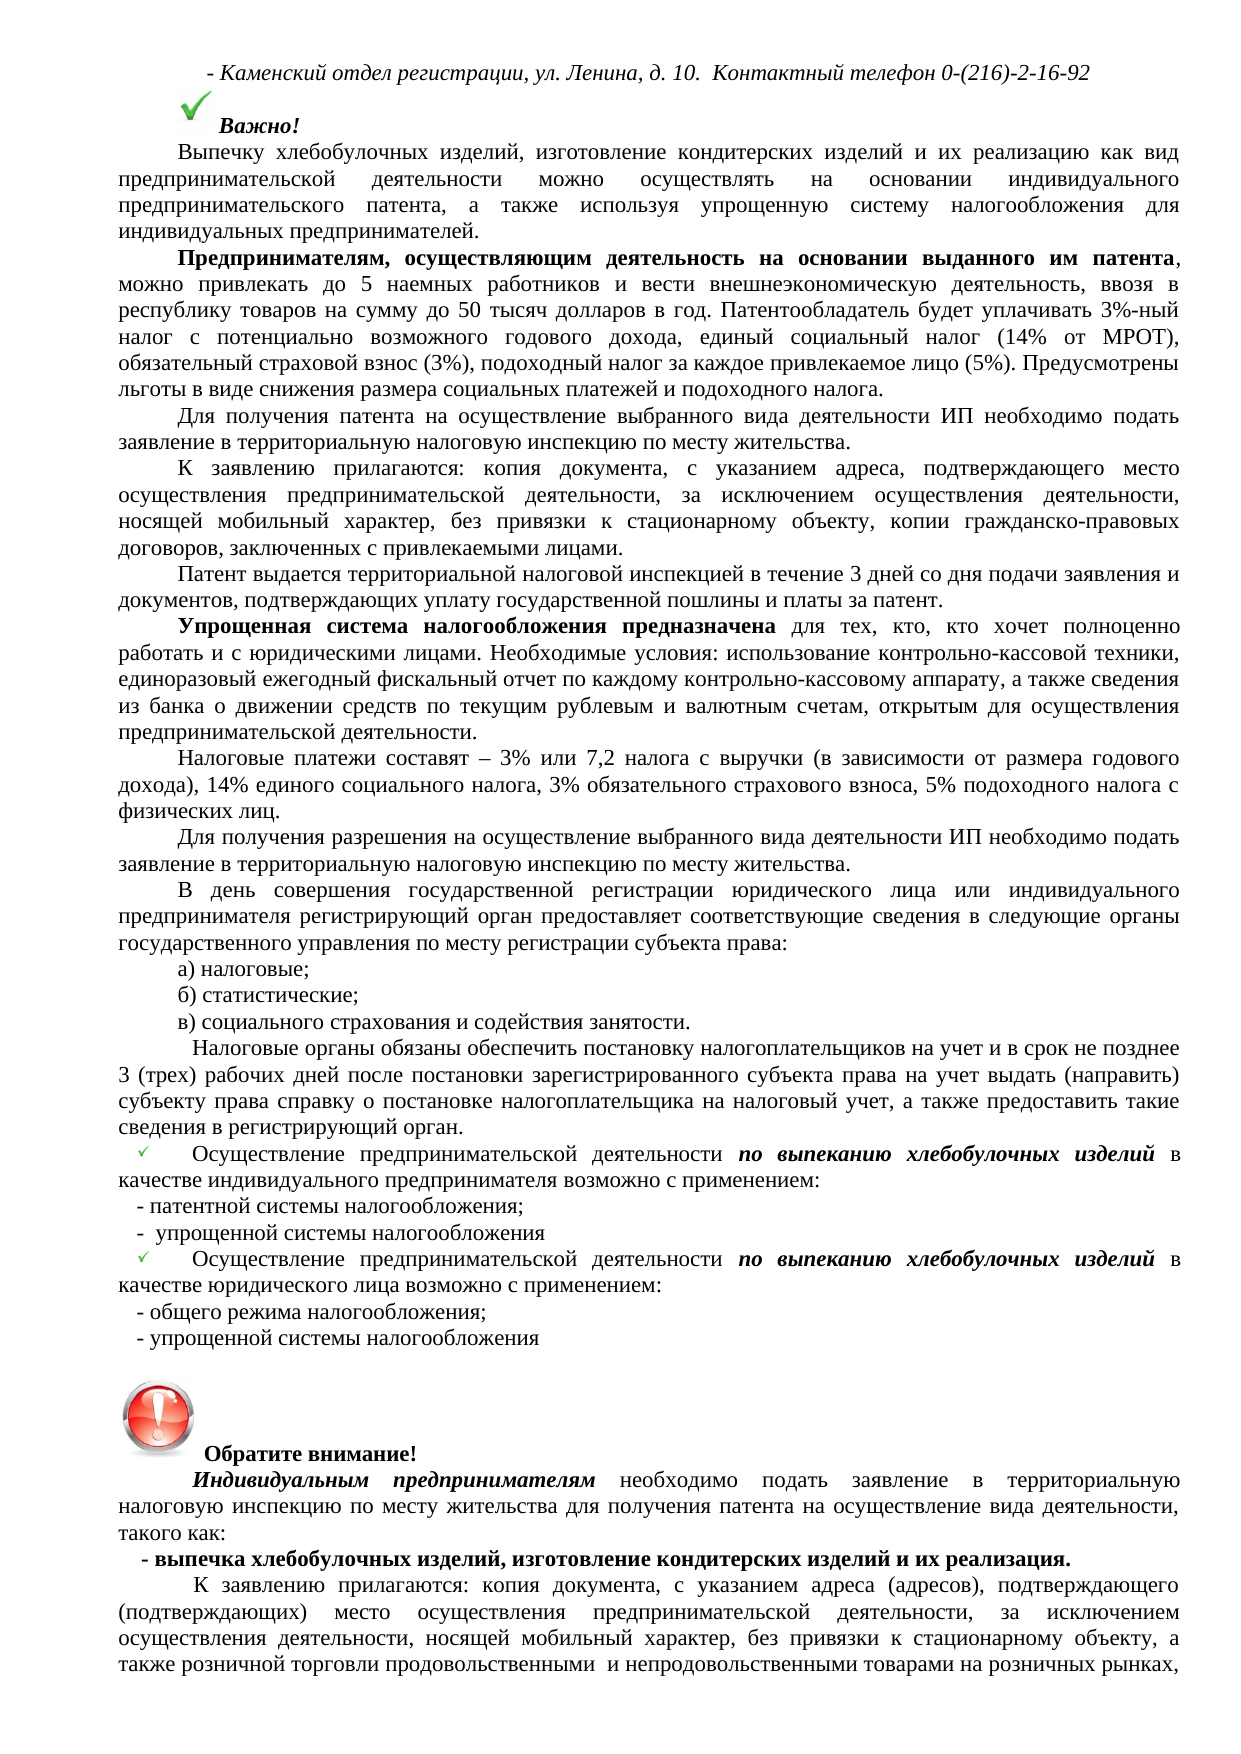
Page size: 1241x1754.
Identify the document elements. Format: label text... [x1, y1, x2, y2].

text Налоговые органы обязаны обеспечить постановку налогоплательщиков на учет и в срок не позднее 3 (трех) рабочих дней после постановки зарегистрированного субъекта права на учет выдать (направить) субъекту права справку о постановке налогоплательщика на налоговый учет, а также предоставить такие сведения в регистрирующий орган. [118, 1034, 1181, 1140]
text Выпечку хлебобулочных изделий, изготовление кондитерских изделий и их реализацию как вид предпринимательской деятельности можно осуществлять на основании индивидуального предпринимательского патента, а также используя упрощенную систему налогообложения для индивидуальных предпринимателей. [118, 138, 1181, 244]
text - Каменский отдел регистрации, ул. Ленина, д. 10. Контактный телефон 0-(216)-2-16-92 [118, 59, 1181, 85]
list Осуществление предпринимательской деятельности по выпеканию хлебобулочных изделий в качестве индивидуального предпринимателя возможно с применением: [118, 1140, 1181, 1192]
picture [118, 1376, 198, 1461]
text Важно! [118, 85, 1181, 138]
picture [137, 1144, 150, 1161]
text в) социального страхования и содействия занятости. [118, 1008, 1181, 1034]
picture [137, 1249, 150, 1267]
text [118, 1571, 1181, 1677]
text К заявлению прилагаются: копия документа, с указанием адреса, подтверждающего место осуществления предпринимательской деятельности, за исключением осуществления деятельности, носящей мобильный характер, без привязки к стационарному объекту, копии гражданско-правовых договоров, заключенных с привлекаемыми лицами. [118, 454, 1181, 560]
text Упрощенная система налогообложения предназначена для тех, кто, кто хочет полноценно работать и с юридическими лицами. Необходимые условия: использование контрольно-кассовой техники, единоразовый ежегодный фискальный отчет по каждому контрольно-кассовому аппарату, а также сведения из банка о движении средств по текущим рублевым и валютным счетам, открытым для осуществления предпринимательской деятельности. [118, 613, 1181, 744]
text - общего режима налогообложения; [118, 1298, 1181, 1324]
text Патент выдается территориальной налоговой инспекцией в течение 3 дней со дня подачи заявления и документов, подтверждающих уплату государственной пошлины и платы за патент. [118, 560, 1181, 613]
text Для получения патента на осуществление выбранного вида деятельности ИП необходимо подать заявление в территориальную налоговую инспекцию по месту жительства. [118, 402, 1181, 454]
text Индивидуальным предпринимателям необходимо подать заявление в территориальную налоговую инспекцию по месту жительства для получения патента на осуществление вида деятельности, такого как: [118, 1466, 1181, 1545]
text б) статистические; [118, 982, 1181, 1008]
text - выпечка хлебобулочных изделий, изготовление кондитерских изделий и их реализация. [118, 1545, 1181, 1571]
text Обратите внимание! [118, 1377, 1181, 1466]
text Для получения разрешения на осуществление выбранного вида деятельности ИП необходимо подать заявление в территориальную налоговую инспекцию по месту жительства. [118, 823, 1181, 876]
text - упрощенной системы налогообложения [118, 1219, 1181, 1245]
text а) налоговые; [118, 955, 1181, 982]
text - упрощенной системы налогообложения [118, 1324, 1181, 1351]
picture [177, 85, 214, 134]
text В день совершения государственной регистрации юридического лица или индивидуального предпринимателя регистрирующий орган предоставляет соответствующие сведения в следующие органы государственного управления по месту регистрации субъекта права: [118, 876, 1181, 955]
text Предпринимателям, осуществляющим деятельность на основании выданного им патента, можно привлекать до 5 наемных работников и вести внешнеэкономическую деятельность, ввозя в республику товаров на сумму до 50 тысяч долларов в год. Патентообладатель будет уплачивать 3%-ный налог с потенциально возможного годового дохода, единый социальный налог (14% от МРОТ), обязательный страховой взнос (3%), подоходный налог за каждое привлекаемое лицо (5%). Предусмотрены льготы в виде снижения размера социальных платежей и подоходного налога. [118, 244, 1181, 402]
text Налоговые платежи составят – 3% или 7,2 налога с выручки (в зависимости от размера годового дохода), 14% единого социального налога, 3% обязательного страхового взноса, 5% подоходного налога с физических лиц. [118, 744, 1181, 823]
text - патентной системы налогообложения; [118, 1192, 1181, 1219]
list Осуществление предпринимательской деятельности по выпеканию хлебобулочных изделий в качестве юридического лица возможно с применением: [118, 1245, 1181, 1298]
